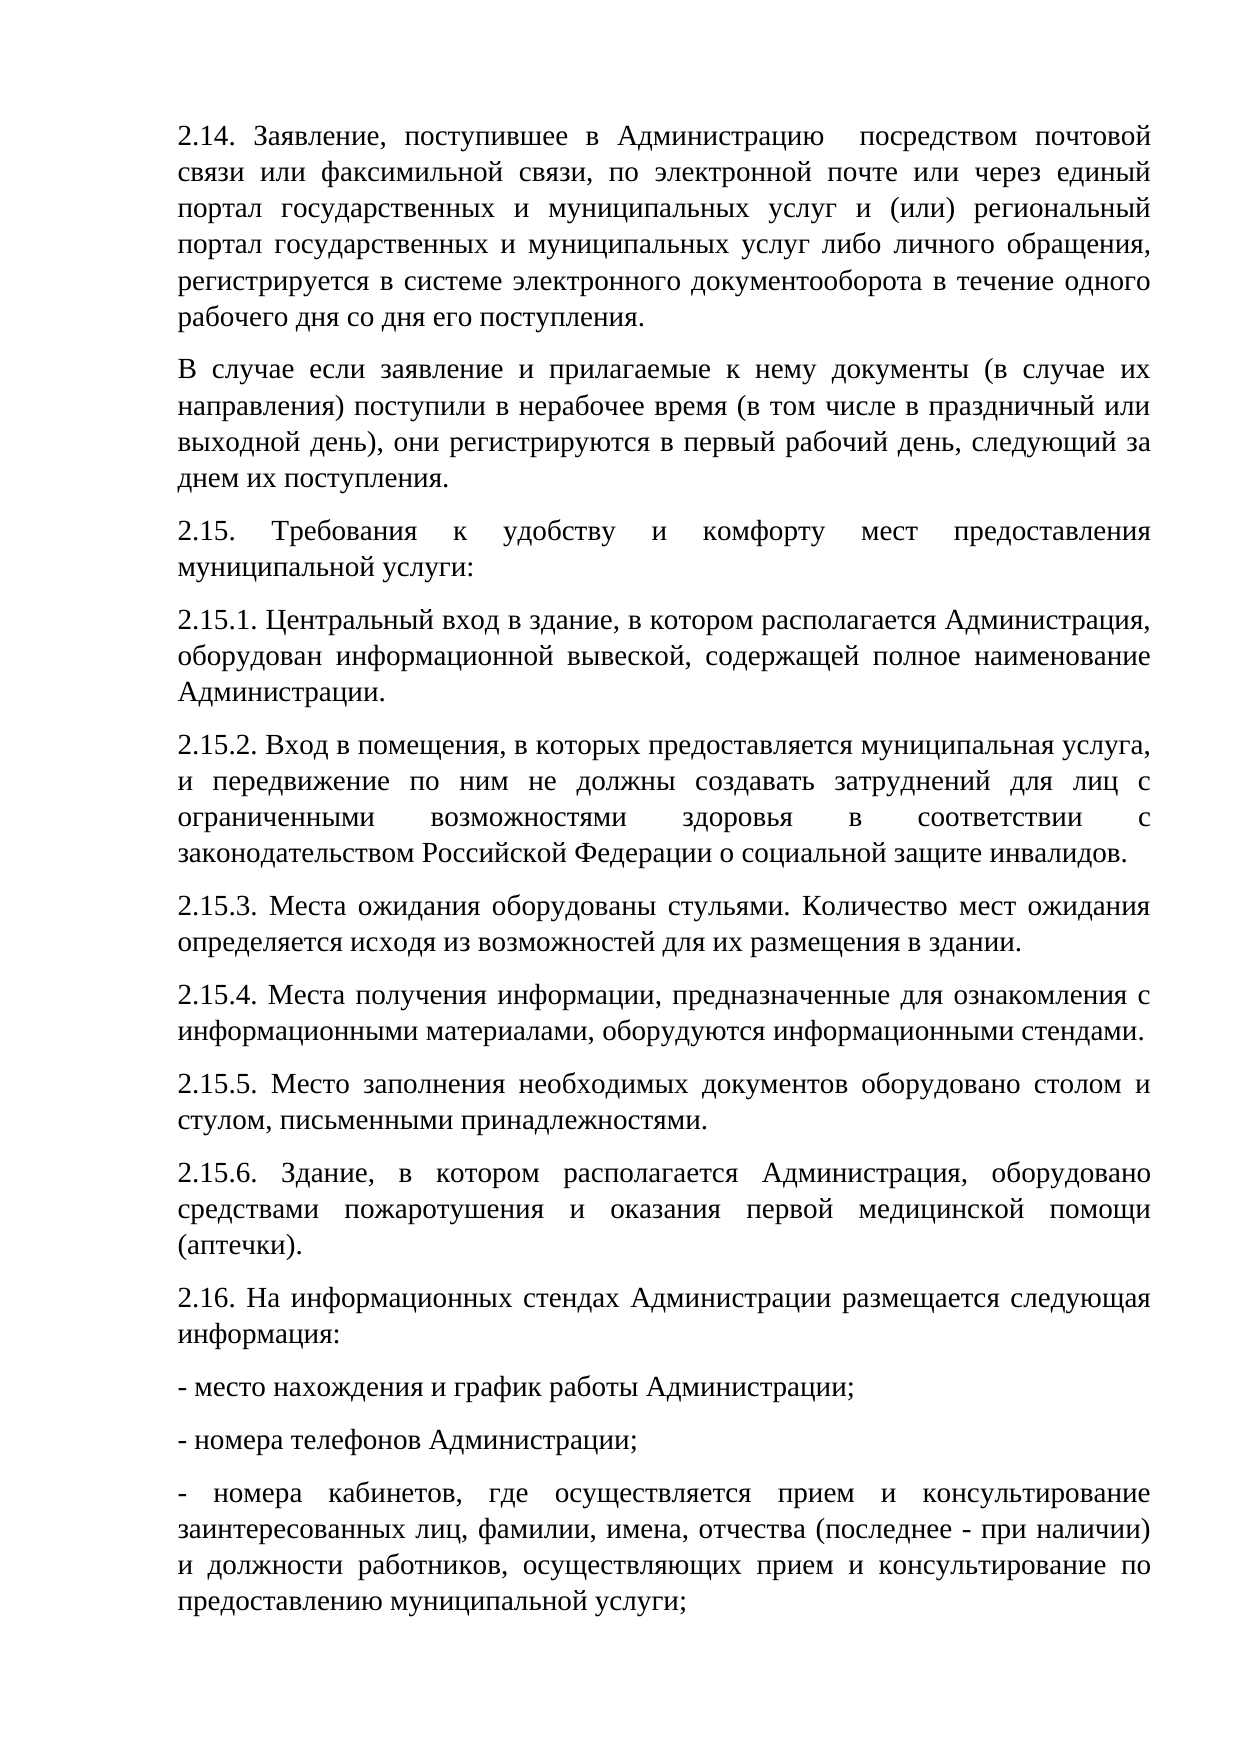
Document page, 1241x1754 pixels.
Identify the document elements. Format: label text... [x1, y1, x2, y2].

text 2.15.4. Места получения информации, предназначенные для ознакомления с информационными материалами, оборудуются информационными стендами. [177, 977, 1152, 1047]
text 2.16. На информационных стендах Администрации размещается следующая информация: [177, 1280, 1152, 1350]
text 2.15.5. Место заполнения необходимых документов оборудовано столом и стулом, письменными принадлежностями. [177, 1066, 1152, 1136]
text 2.15.1. Центральный вход в здание, в котором располагается Администрация, оборудован информационной вывеской, содержащей полное наименование Администрации. [177, 602, 1152, 708]
text В случае если заявление и прилагаемые к нему документы (в случае их направления) поступили в нерабочее время (в том числе в праздничный или выходной день), они регистрируются в первый рабочий день, следующий за днем их поступления. [177, 352, 1152, 494]
text 2.15.2. Вход в помещения, в которых предоставляется муниципальная услуга, и передвижение по ним не должны создавать затруднений для лиц с ограниченными возможностями здоровья в соответствии с законодательством Российской Федерации о социальной защите инвалидов. [177, 727, 1152, 869]
text 2.15. Требования к удобству и комфорту мест предоставления муниципальной услуги: [177, 513, 1152, 583]
text 2.15.6. Здание, в котором располагается Администрация, оборудовано средствами пожаротушения и оказания первой медицинской помощи (аптечки). [177, 1155, 1152, 1261]
text 2.15.3. Места ожидания оборудованы стульями. Количество мест ожидания определяется исходя из возможностей для их размещения в здании. [177, 888, 1152, 958]
text - место нахождения и график работы Администрации; [177, 1369, 1152, 1403]
text 2.14. Заявление, поступившее в Администрацию посредством почтовой связи или факсимильной связи, по электронной почте или через единый портал государственных и муниципальных услуг и (или) региональный портал государственных и муниципальных услуг либо личного обращения, регистрируется в системе электронного документооборота в течение одного рабочего дня со дня его поступления. [177, 118, 1152, 332]
text - номера кабинетов, где осуществляется прием и консультирование заинтересованных лиц, фамилии, имена, отчества (последнее - при наличии) и должности работников, осуществляющих прием и консультирование по предоставлению муниципальной услуги; [177, 1475, 1152, 1617]
text - номера телефонов Администрации; [177, 1422, 1152, 1456]
